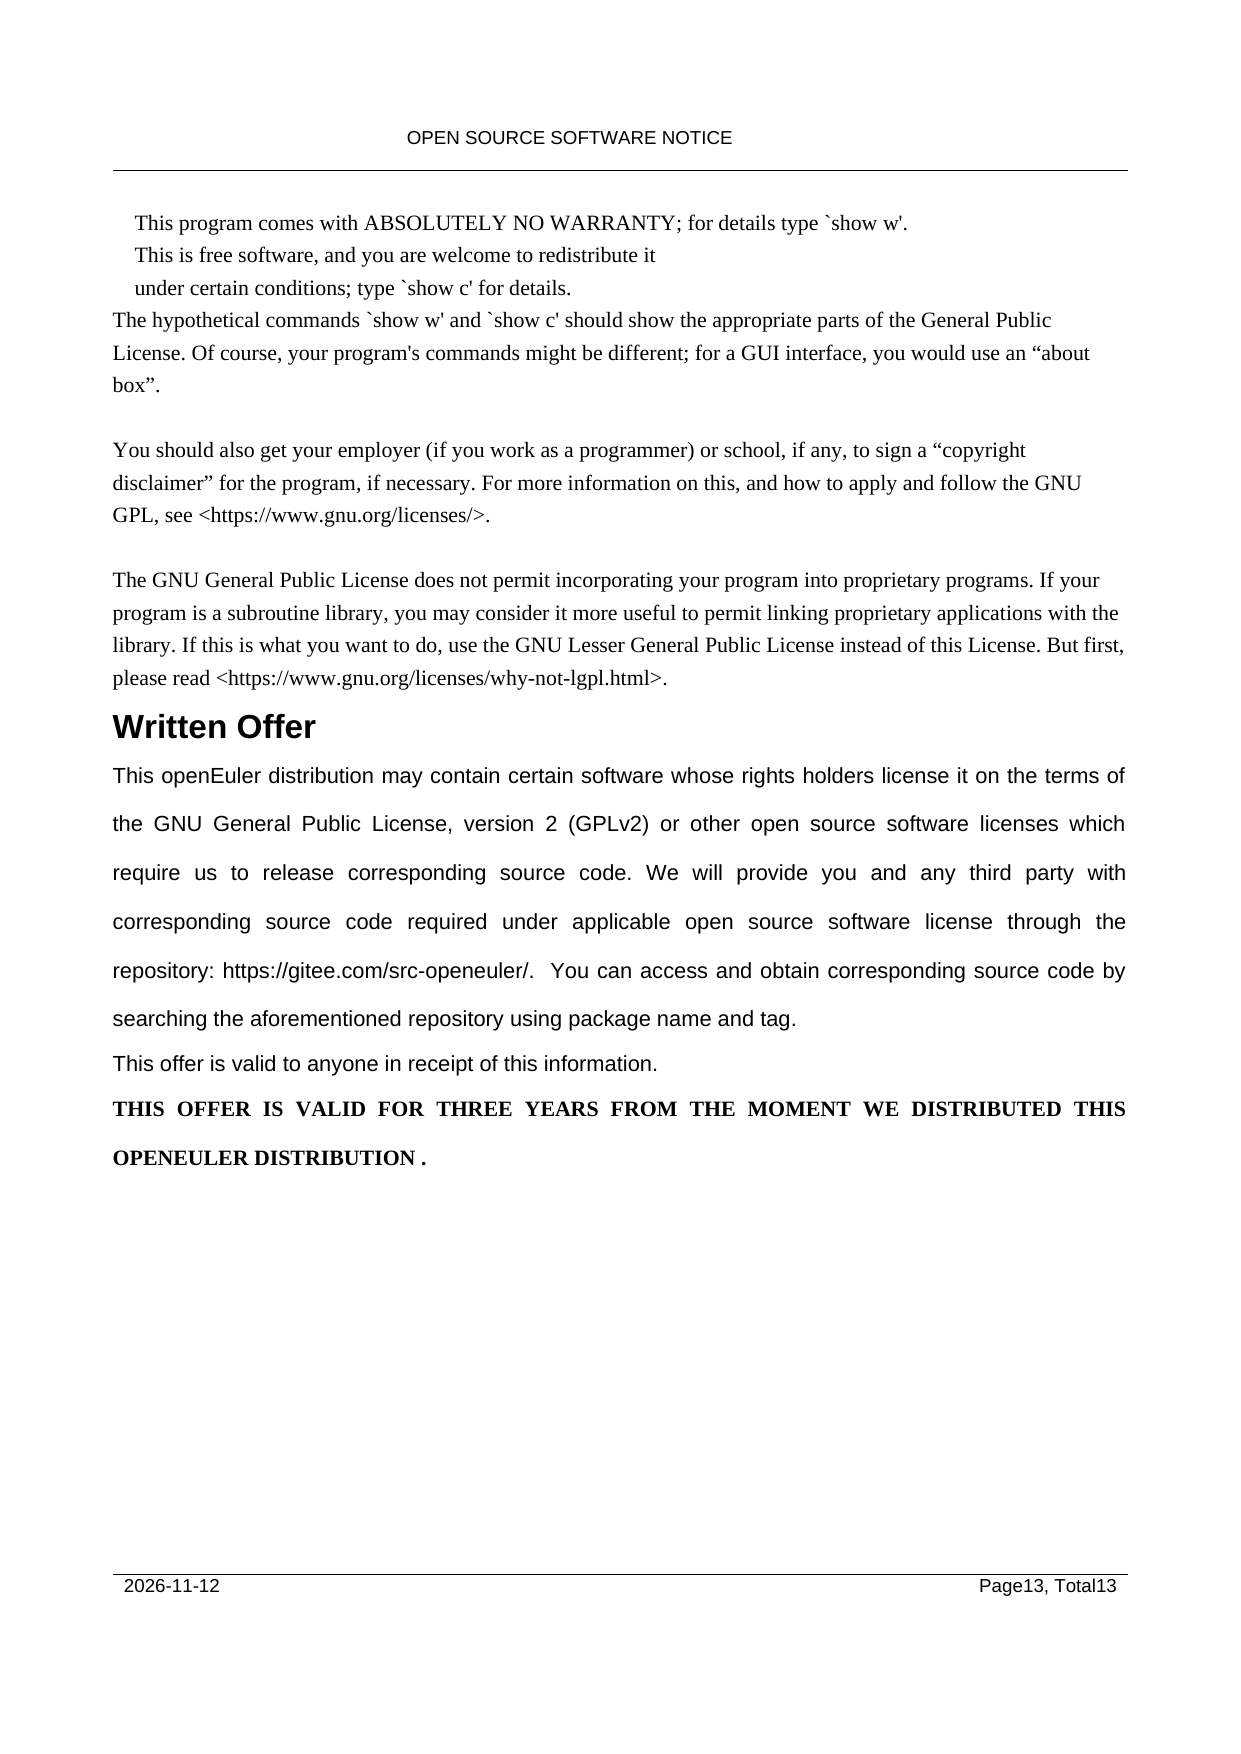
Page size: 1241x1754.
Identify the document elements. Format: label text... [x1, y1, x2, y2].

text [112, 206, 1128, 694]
text Written Offer [112, 694, 1128, 759]
text This offer is valid to anyone in receipt of this information. [112, 1048, 1128, 1080]
text This openEuler distribution may contain certain software whose rights holders license it on the terms of the GNU General Public License, version 2 (GPLv2) or other open source software licenses which require us to release corresponding source code. We will provide you and any third party with corresponding source code required under applicable open source software license through the repository: https://gitee.com/src-openeuler/. You can access and obtain corresponding source code by searching the aforementioned repository using package name and tag. [112, 759, 1128, 1035]
text THIS OFFER IS VALID FOR THREE YEARS FROM THE MOMENT WE DISTRIBUTED THIS OPENEULER DISTRIBUTION . [112, 1093, 1128, 1174]
